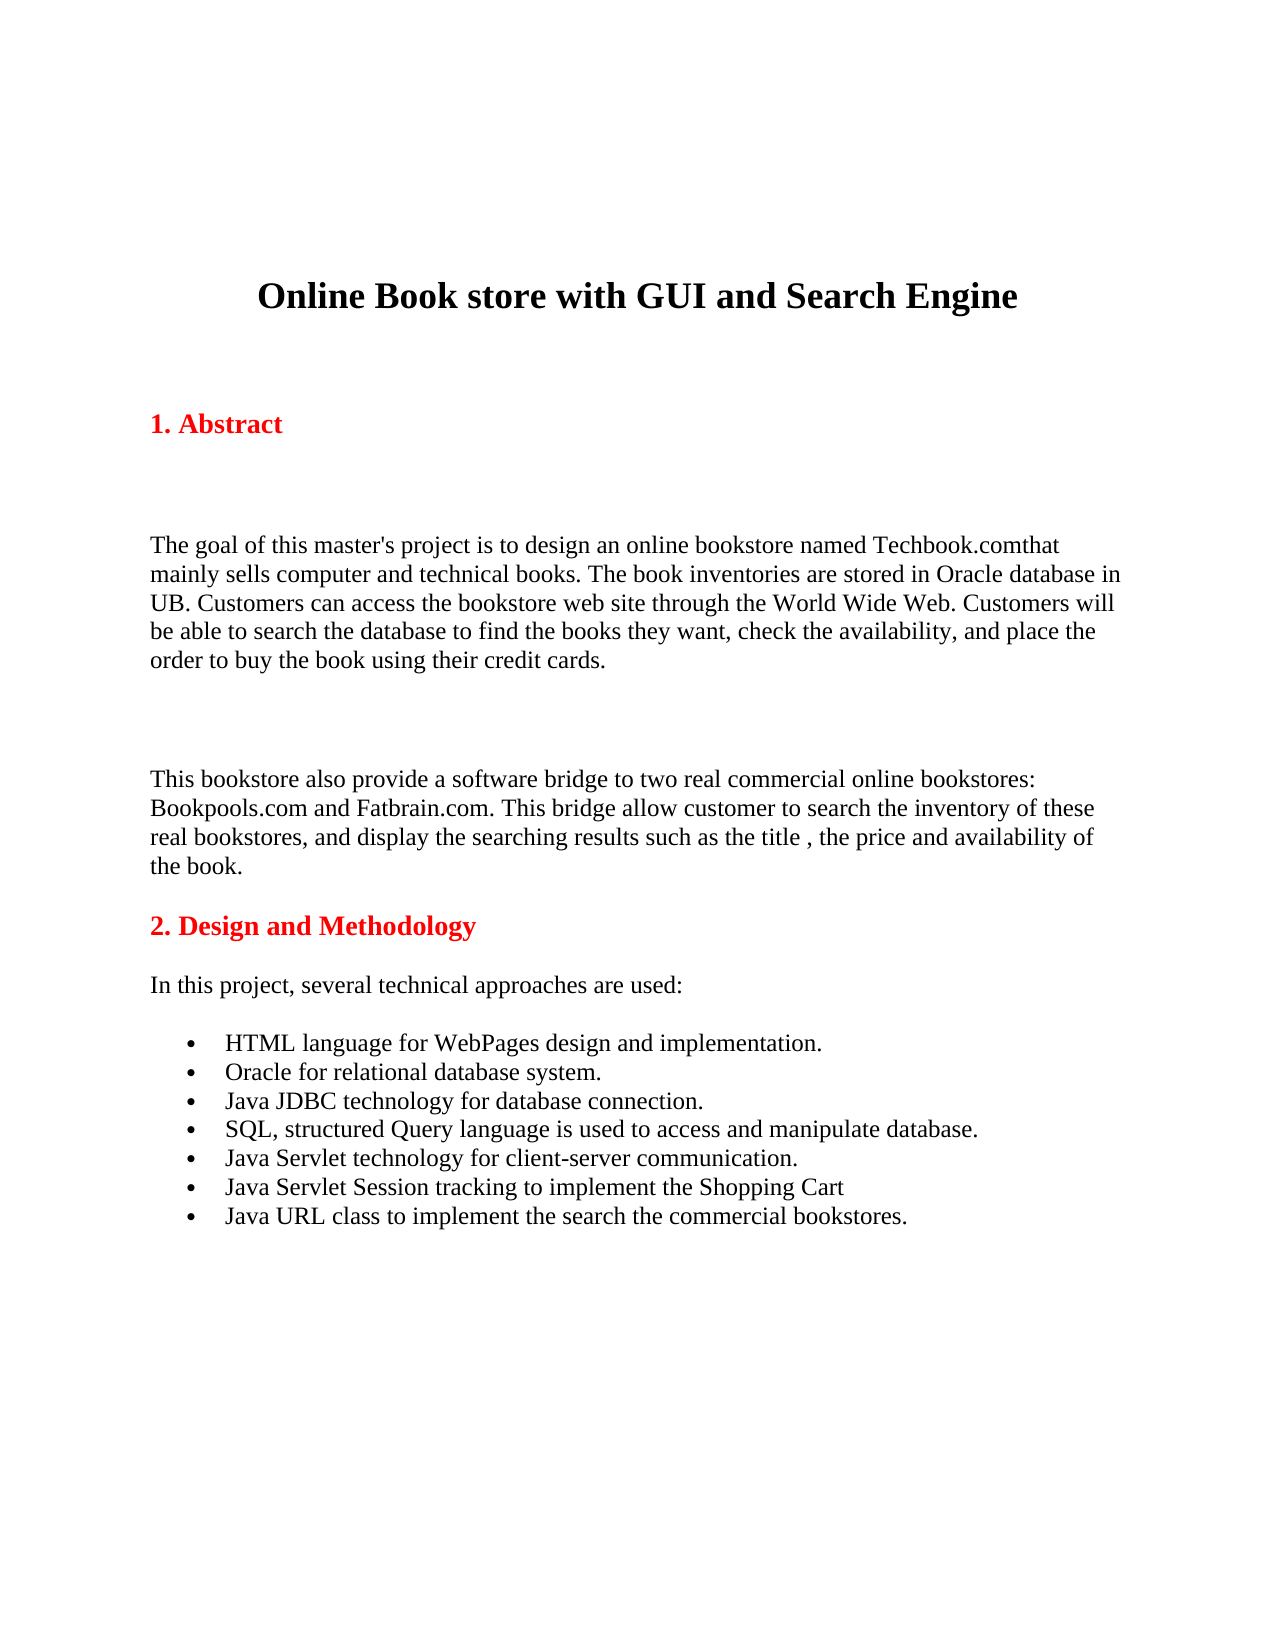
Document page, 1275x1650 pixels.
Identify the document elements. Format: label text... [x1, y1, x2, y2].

text 2. Design and Methodology [150, 909, 1125, 941]
text Online Book store with GUI and Search Engine [150, 273, 1125, 316]
text The goal of this master's project is to design an online bookstore named Techbook.comthat mainly sells computer and technical books. The book inventories are stored in Oracle database in UB. Customers can access the bookstore web site through the World Wide Web. Customers will be able to search the database to find the books they want, check the availability, and place the order to buy the book using their credit cards. [150, 530, 1125, 674]
text In this project, several technical approaches are used: [150, 970, 1125, 999]
list Oracle for relational database system. [187, 1057, 1125, 1086]
text 1. Abstract [150, 407, 1125, 439]
list SQL, structured Query language is used to access and manipulate database. [187, 1114, 1125, 1143]
text This bookstore also provide a software bridge to two real commercial online bookstores: Bookpools.com and Fatbrain.com. This bridge allow customer to search the inventory of these real bookstores, and display the searching results such as the title , the price and availability of the book. [150, 764, 1125, 879]
list Java URL class to implement the search the commercial bookstores. [187, 1201, 1125, 1229]
list Java Servlet technology for client-server communication. [187, 1143, 1125, 1172]
list Java Servlet Session tracking to implement the Shopping Cart [187, 1172, 1125, 1201]
list Java JDBC technology for database connection. [187, 1086, 1125, 1114]
list HTML language for WebPages design and implementation. [187, 1028, 1125, 1057]
